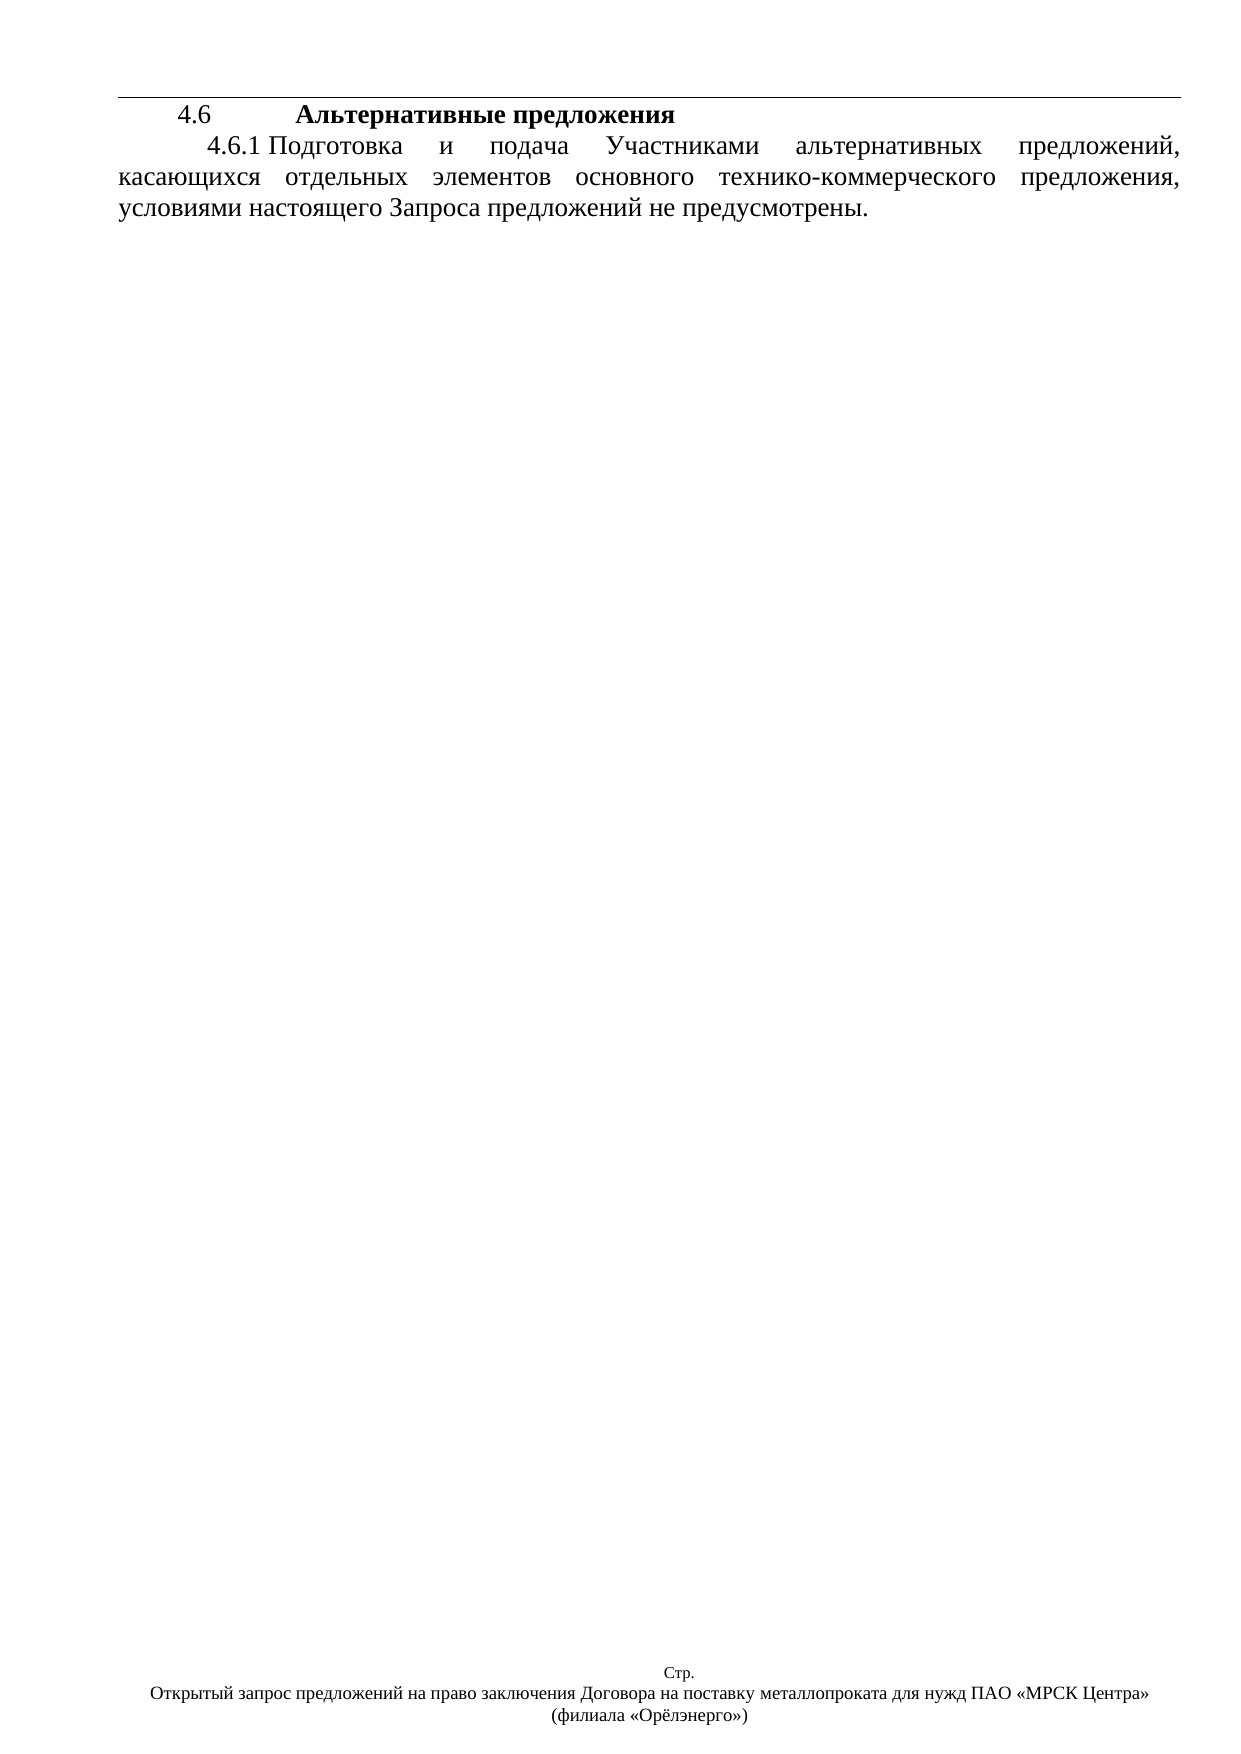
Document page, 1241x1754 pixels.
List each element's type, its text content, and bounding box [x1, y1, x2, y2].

subtitle Альтернативные предложения [177, 98, 1181, 129]
subtitle Подготовка и подача Участниками альтернативных предложений, касающихся отдельных элементов основного технико-коммерческого предложения, условиями настоящего Запроса предложений не предусмотрены. [118, 129, 1181, 223]
